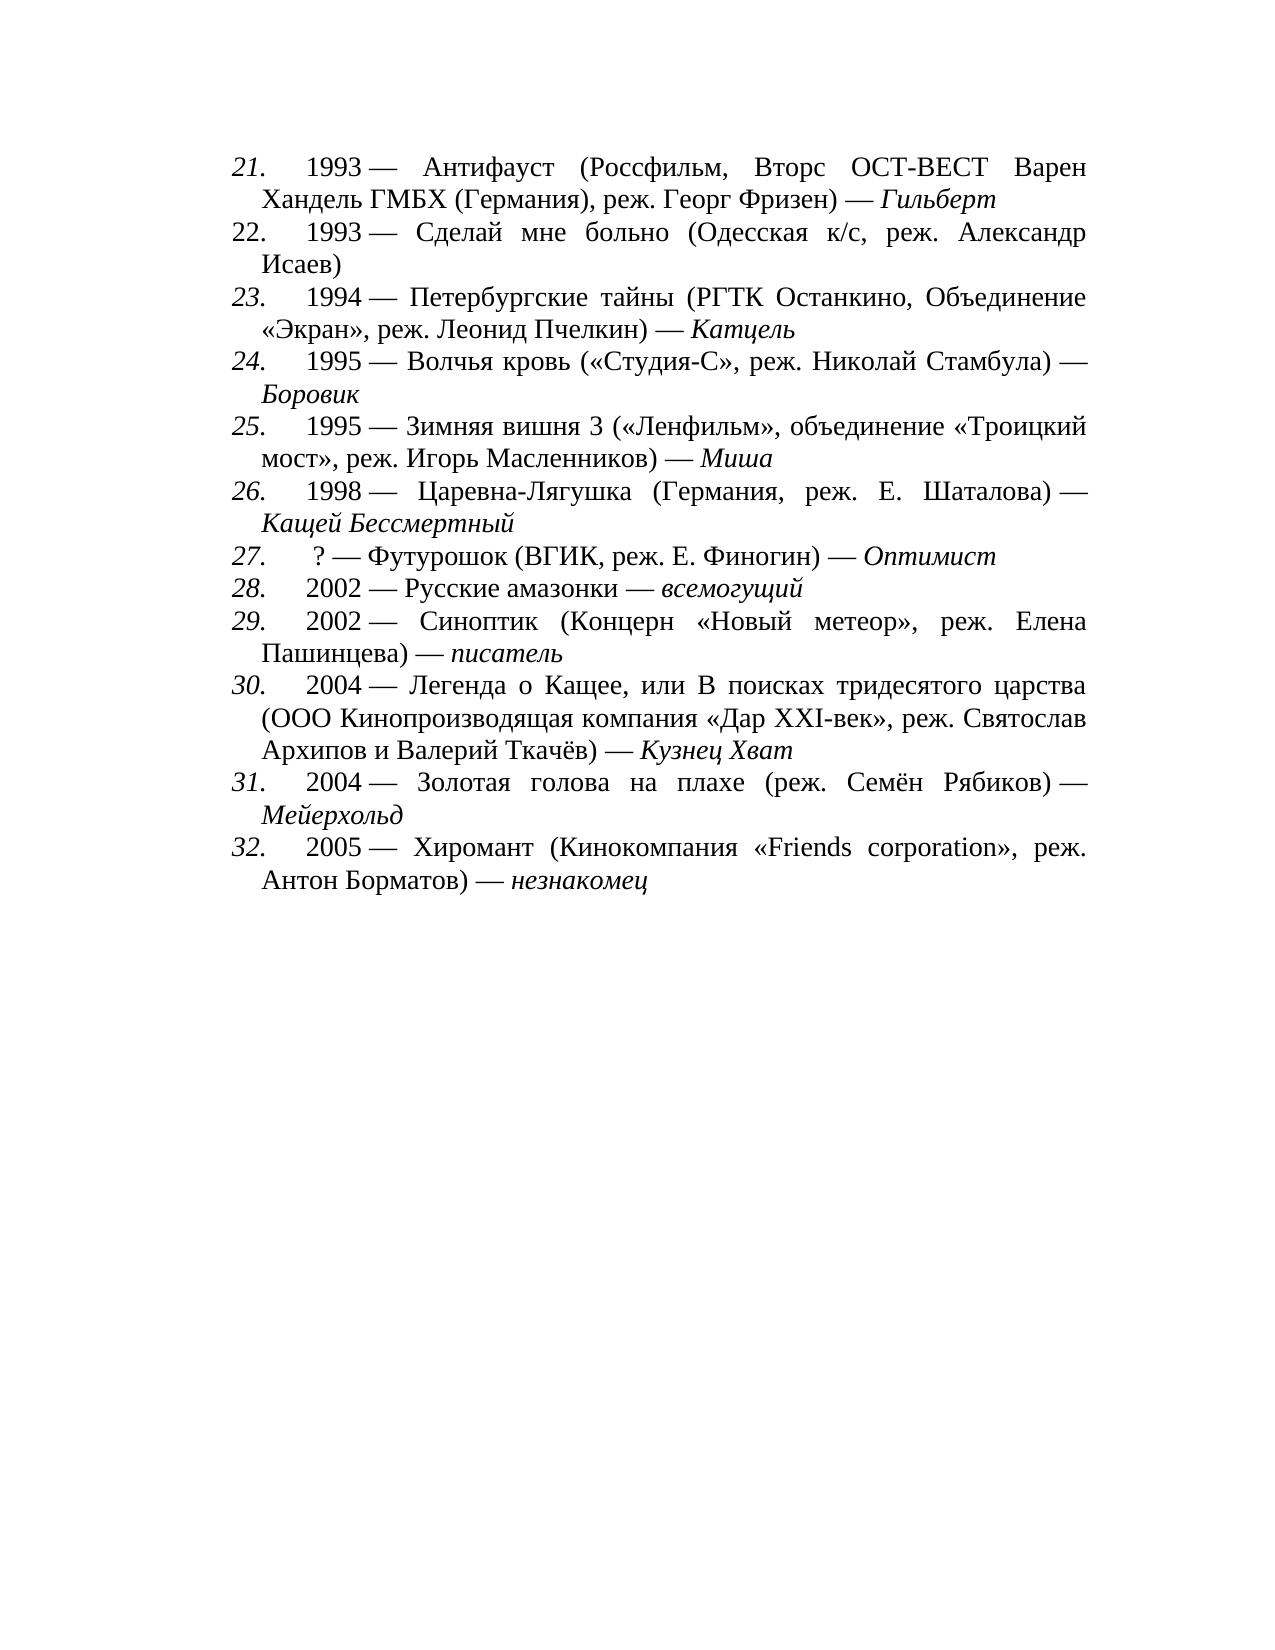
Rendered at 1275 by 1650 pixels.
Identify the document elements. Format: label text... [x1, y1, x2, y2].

list 2002 — Русские амазонки — всемогущий [232, 571, 1087, 603]
list 2004 — Золотая голова на плахе (реж. Семён Рябиков) — Мейерхольд [232, 766, 1087, 830]
list 2004 — Легенда о Кащее, или В поисках тридесятого царства (ООО Кинопроизводящая компания «Дар XXI-век», реж. Святослав Архипов и Валерий Ткачёв) — Кузнец Хват [232, 668, 1087, 766]
list 1995 — Волчья кровь («Студия-С», реж. Николай Стамбула) — Боровик [232, 344, 1087, 409]
list 1998 — Царевна-Лягушка (Германия, реж. Е. Шаталова) — Кащей Бессмертный [232, 474, 1087, 539]
list 1994 — Петербургские тайны (РГТК Останкино, Объединение «Экран», реж. Леонид Пчелкин) — Катцель [232, 279, 1087, 344]
list 2005 — Хиромант (Кинокомпания «Friends corporation», реж. Антон Борматов) — незнакомец [232, 830, 1087, 895]
list 1993 — Сделай мне больно (Одесская к/с, реж. Александр Исаев) [232, 215, 1087, 279]
list 1993 — Антифауст (Россфильм, Вторс ОСТ-ВЕСТ Варен Хандель ГМБХ (Германия), реж. Георг Фризен) — Гильберт [232, 150, 1087, 215]
list 2002 — Синоптик (Концерн «Новый метеор», реж. Елена Пашинцева) — писатель [232, 603, 1087, 668]
list 1995 — Зимняя вишня 3 («Ленфильм», объединение «Троицкий мост», реж. Игорь Масленников) — Миша [232, 409, 1087, 474]
list ? — Футурошок (ВГИК, реж. Е. Финогин) — Оптимист [232, 539, 1087, 571]
